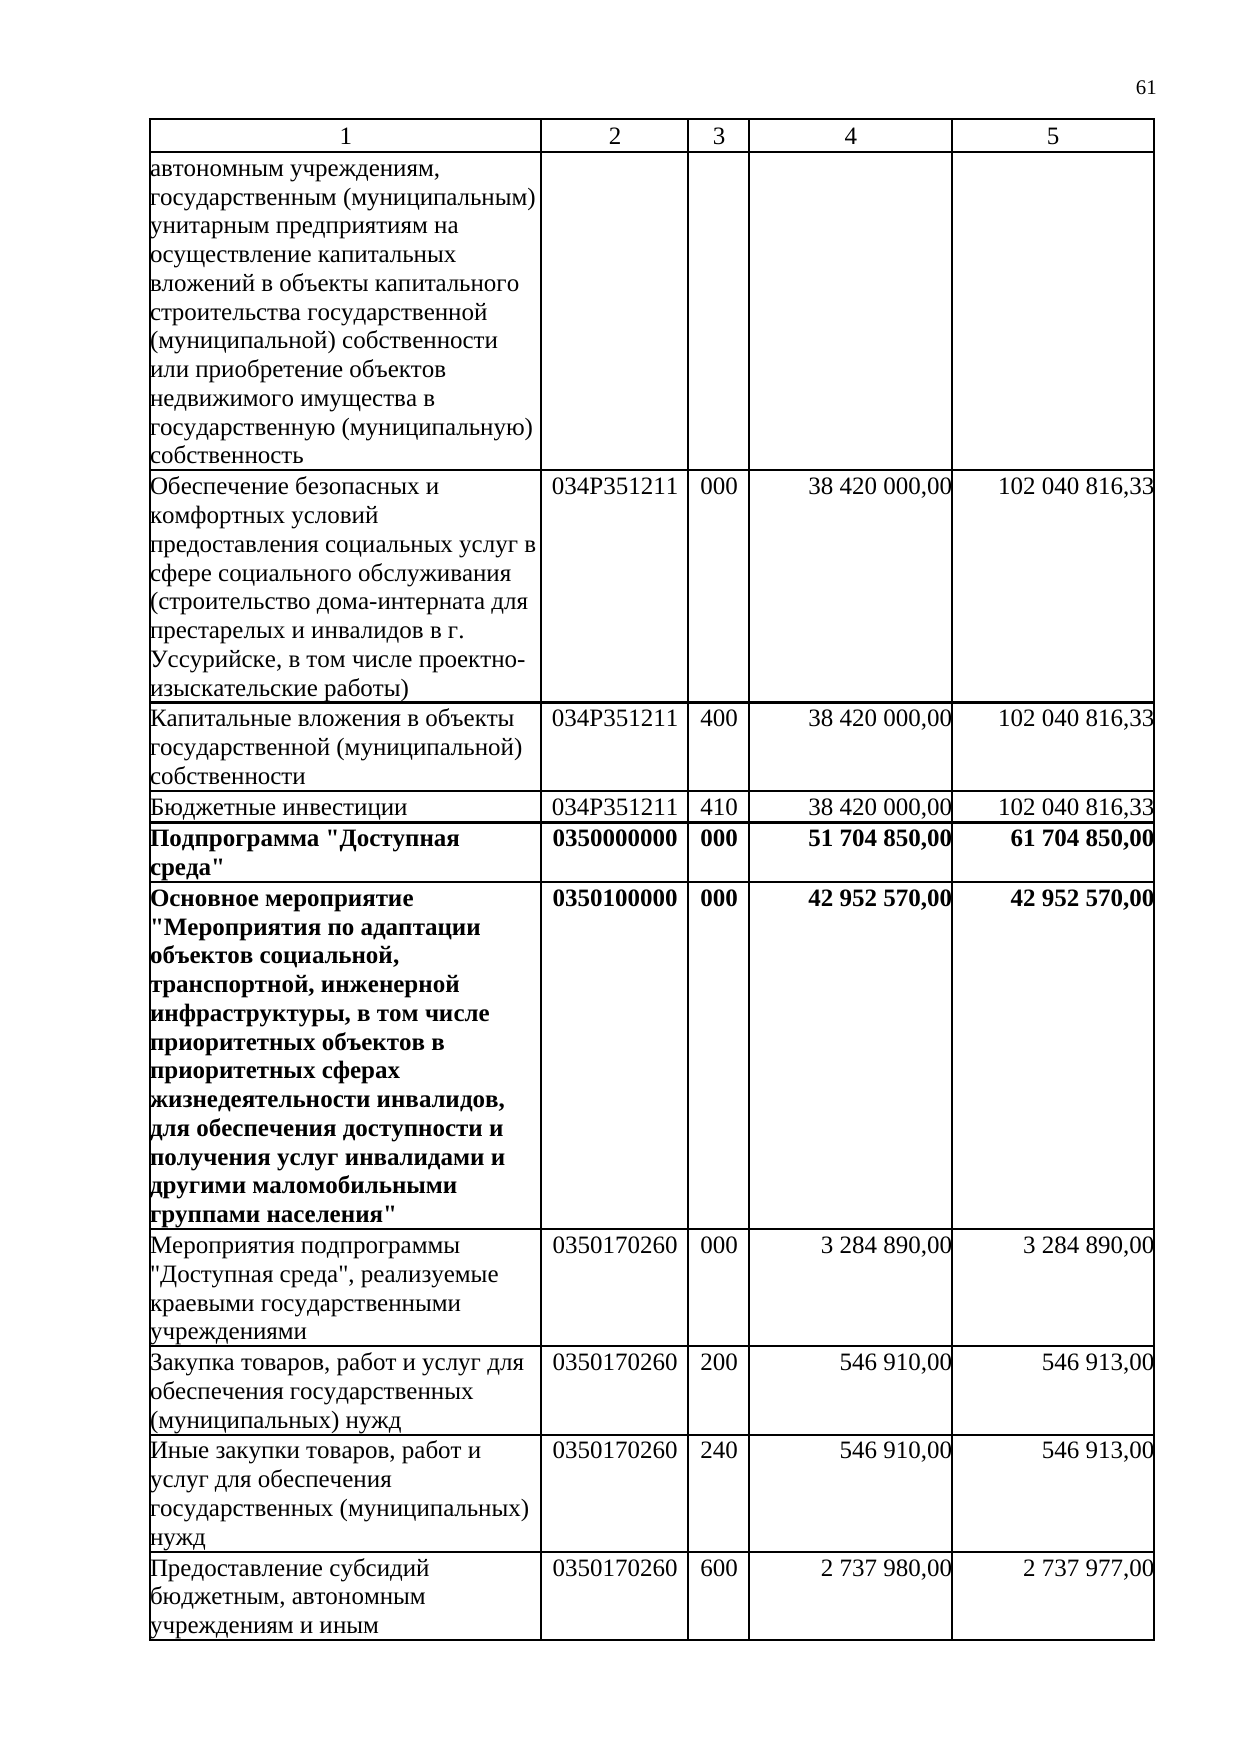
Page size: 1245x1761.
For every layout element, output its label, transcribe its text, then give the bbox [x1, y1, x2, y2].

table_header 2 [542, 120, 687, 151]
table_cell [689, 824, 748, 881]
table_header 5 [953, 120, 1153, 151]
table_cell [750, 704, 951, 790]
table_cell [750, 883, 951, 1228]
table_header 1 [151, 120, 540, 151]
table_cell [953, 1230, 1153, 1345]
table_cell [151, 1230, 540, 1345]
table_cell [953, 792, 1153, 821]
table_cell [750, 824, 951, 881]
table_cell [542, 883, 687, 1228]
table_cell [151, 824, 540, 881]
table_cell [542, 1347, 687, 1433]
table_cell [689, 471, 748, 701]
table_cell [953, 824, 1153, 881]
table_header 4 [750, 120, 951, 151]
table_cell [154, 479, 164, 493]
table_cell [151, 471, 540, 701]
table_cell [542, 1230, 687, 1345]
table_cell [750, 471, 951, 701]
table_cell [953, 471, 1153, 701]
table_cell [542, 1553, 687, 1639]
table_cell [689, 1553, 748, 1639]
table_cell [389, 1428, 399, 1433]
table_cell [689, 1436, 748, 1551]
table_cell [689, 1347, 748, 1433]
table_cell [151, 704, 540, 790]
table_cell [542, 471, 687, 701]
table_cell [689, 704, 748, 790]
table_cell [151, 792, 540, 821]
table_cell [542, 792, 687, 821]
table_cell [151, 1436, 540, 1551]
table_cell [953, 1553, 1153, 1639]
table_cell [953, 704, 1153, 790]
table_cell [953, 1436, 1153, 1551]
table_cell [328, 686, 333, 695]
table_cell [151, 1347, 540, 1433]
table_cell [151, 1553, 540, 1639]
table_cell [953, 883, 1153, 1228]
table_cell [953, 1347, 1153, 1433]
table_header 3 [689, 120, 748, 151]
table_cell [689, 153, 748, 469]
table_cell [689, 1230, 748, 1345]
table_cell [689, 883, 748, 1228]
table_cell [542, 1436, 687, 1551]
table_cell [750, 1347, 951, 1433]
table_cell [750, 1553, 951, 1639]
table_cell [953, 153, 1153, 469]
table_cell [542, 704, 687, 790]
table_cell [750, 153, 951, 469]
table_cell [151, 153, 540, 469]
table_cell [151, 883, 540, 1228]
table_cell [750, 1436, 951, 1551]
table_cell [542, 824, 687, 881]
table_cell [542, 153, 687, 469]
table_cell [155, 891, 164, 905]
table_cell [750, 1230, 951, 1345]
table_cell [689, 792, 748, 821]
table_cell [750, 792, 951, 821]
